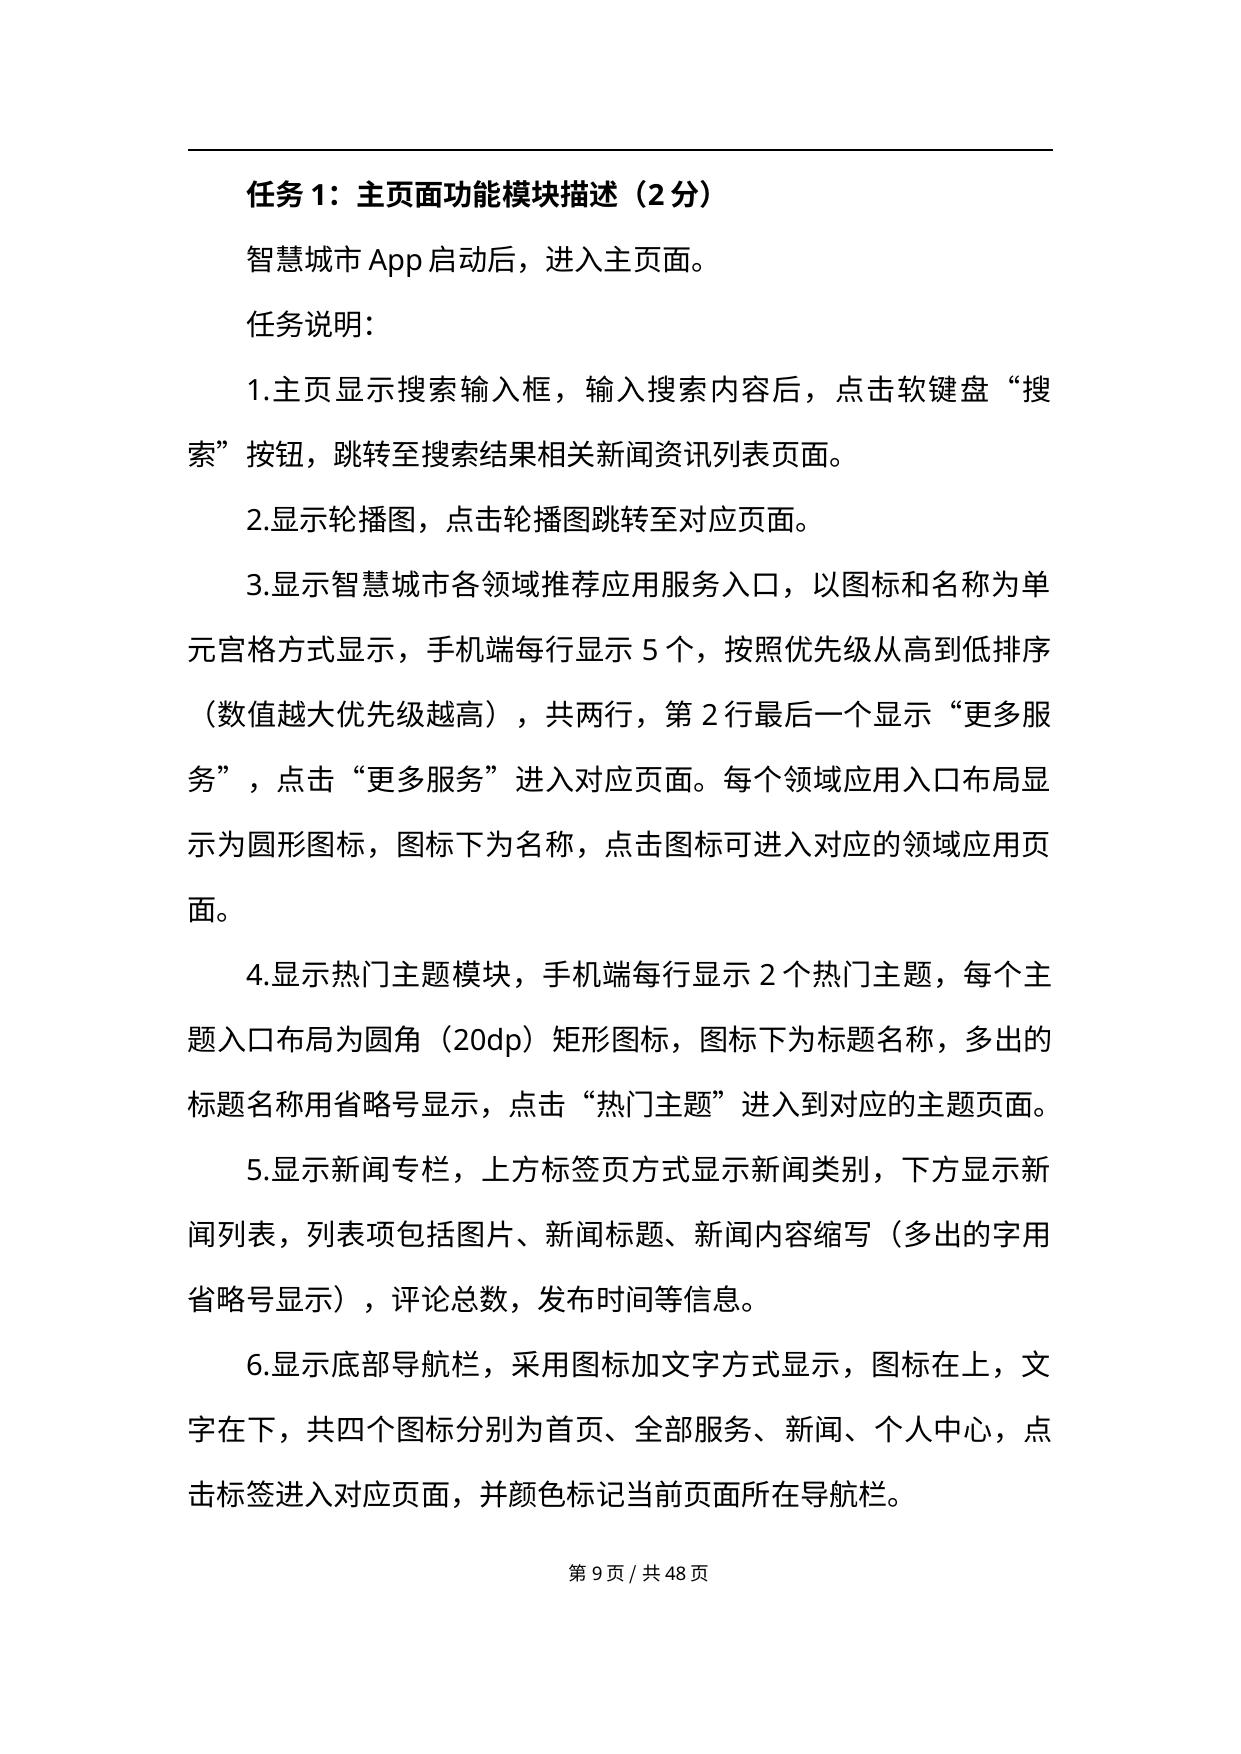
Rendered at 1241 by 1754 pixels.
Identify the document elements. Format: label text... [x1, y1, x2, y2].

text 任务1：主页面功能模块描述（2分） [187, 160, 1053, 225]
text 6.显示底部导航栏，采用图标加文字方式显示，图标在上，文字在下，共四个图标分别为首页、全部服务、新闻、个人中心，点击标签进入对应页面，并颜色标记当前页面所在导航栏。 [187, 1330, 1053, 1525]
text 4.显示热门主题模块，手机端每行显示2个热门主题，每个主题入口布局为圆角（20dp）矩形图标，图标下为标题名称，多出的标题名称用省略号显示，点击“热门主题”进入到对应的主题页面。 [187, 940, 1053, 1135]
text 3.显示智慧城市各领域推荐应用服务入口，以图标和名称为单元宫格方式显示，手机端每行显示5个，按照优先级从高到低排序（数值越大优先级越高），共两行，第2行最后一个显示“更多服务”，点击“更多服务”进入对应页面。每个领域应用入口布局显示为圆形图标，图标下为名称，点击图标可进入对应的领域应用页面。 [187, 550, 1053, 940]
text 1.主页显示搜索输入框，输入搜索内容后，点击软键盘“搜索”按钮，跳转至搜索结果相关新闻资讯列表页面。 [187, 355, 1053, 485]
text 智慧城市App启动后，进入主页面。 [187, 225, 1053, 290]
text 2.显示轮播图，点击轮播图跳转至对应页面。 [187, 485, 1053, 550]
text 任务说明： [187, 290, 1053, 355]
text 5.显示新闻专栏，上方标签页方式显示新闻类别，下方显示新闻列表，列表项包括图片、新闻标题、新闻内容缩写（多出的字用省略号显示），评论总数，发布时间等信息。 [187, 1135, 1053, 1330]
